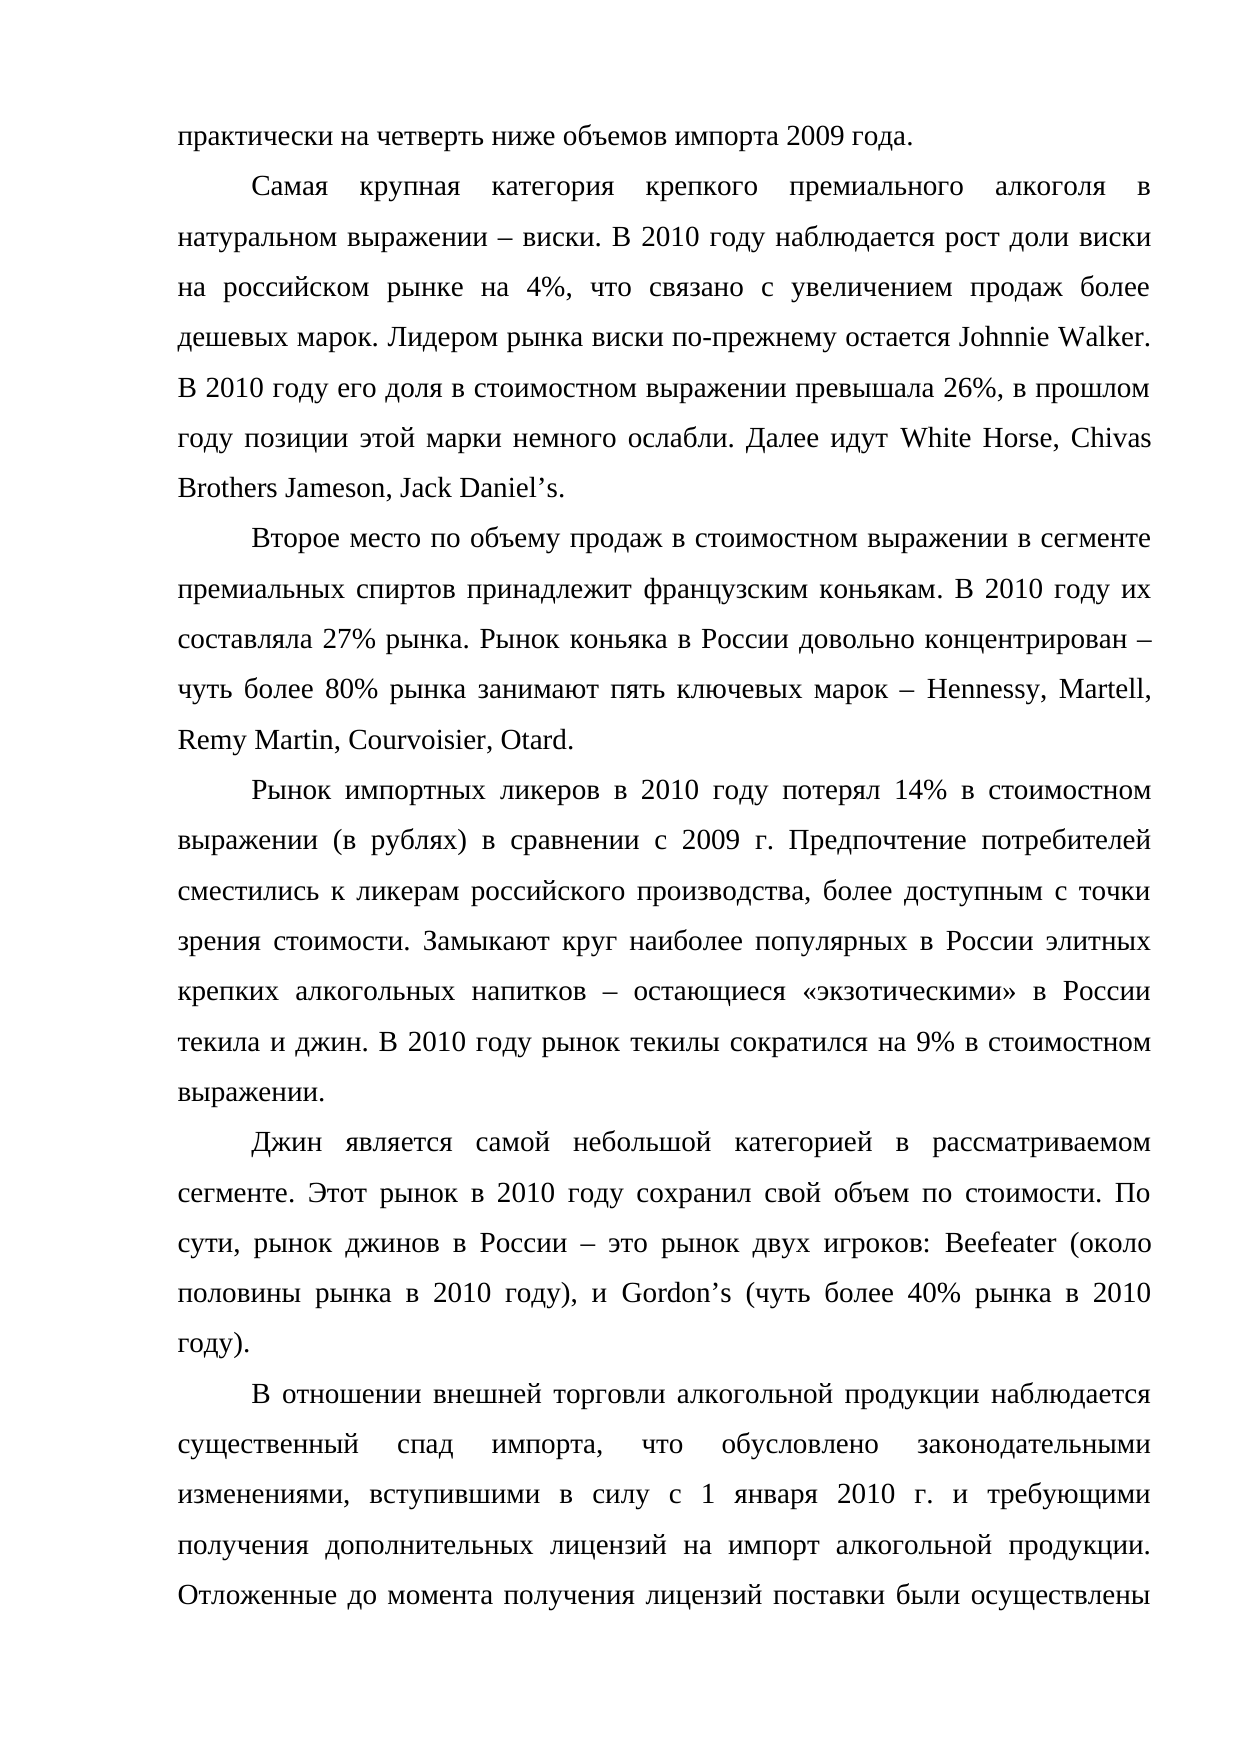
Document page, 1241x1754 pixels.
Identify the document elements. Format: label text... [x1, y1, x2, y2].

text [177, 1376, 1152, 1611]
text Самая крупная категория крепкого премиального алкоголя в натуральном выражении – виски. В 2010 году наблюдается рост доли виски на российском рынке на 4%, что связано с увеличением продаж более дешевых марок. Лидером рынка виски по-прежнему остается Johnnie Walker. В 2010 году его доля в стоимостном выражении превышала 26%, в прошлом году позиции этой марки немного ослабли. Далее идут White Horse, Chivas Brothers Jameson, Jack Daniel’s. [177, 168, 1152, 504]
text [177, 118, 1152, 152]
text Джин является самой небольшой категорией в рассматриваемом сегменте. Этот рынок в 2010 году сохранил свой объем по стоимости. По сути, рынок джинов в России – это рынок двух игроков: Beefeater (около половины рынка в 2010 году), и Gordon’s (чуть более 40% рынка в 2010 году). [177, 1124, 1152, 1359]
text Рынок импортных ликеров в 2010 году потерял 14% в стоимостном выражении (в рублях) в сравнении с 2009 г. Предпочтение потребителей сместились к ликерам российского производства, более доступным с точки зрения стоимости. Замыкают круг наиболее популярных в России элитных крепких алкогольных напитков – остающиеся «экзотическими» в России текила и джин. В 2010 году рынок текилы сократился на 9% в стоимостном выражении. [177, 772, 1152, 1108]
text Второе место по объему продаж в стоимостном выражении в сегменте премиальных спиртов принадлежит французским коньякам. В 2010 году их составляла 27% рынка. Рынок коньяка в России довольно концентрирован – чуть более 80% рынка занимают пять ключевых марок – Hennessy, Martell, Remy Martin, Courvoisier, Otard. [177, 521, 1152, 755]
